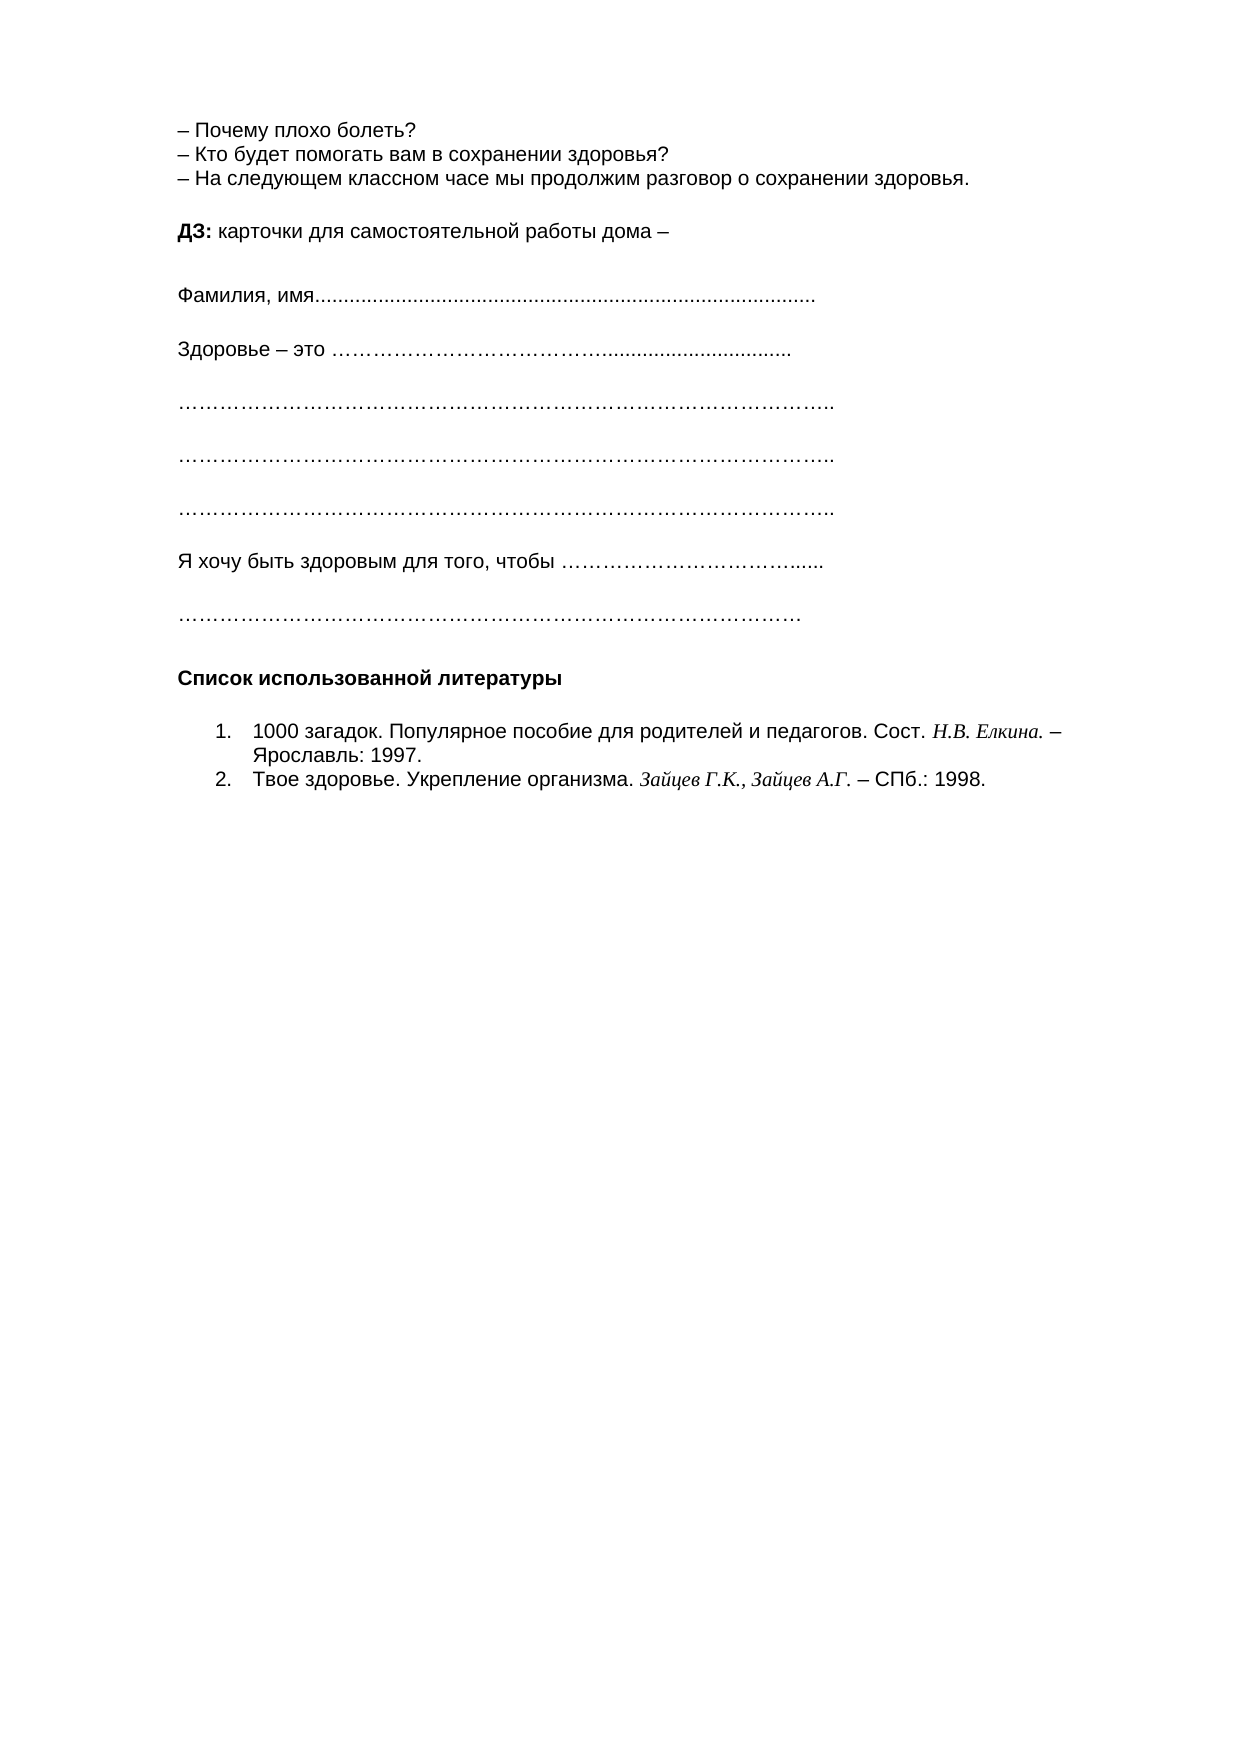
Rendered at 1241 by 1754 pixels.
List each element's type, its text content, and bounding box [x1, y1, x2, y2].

table_header Фамилия, имя....................................................................................... Здоровье – это …………………………………................................. ………………………………………………………………………………….. ………………………………………………………………………………….. ………………………………………………………………………………….. Я хочу быть здоровым для того, чтобы ……………………………...... ……………………………………………………………………………… [166, 272, 848, 637]
text – Почему плохо болеть? – Кто будет помогать вам в сохранении здоровья? – На следующем классном часе мы продолжим разговор о сохранении здоровья. [177, 118, 1152, 190]
list 1000 загадок. Популярное пособие для родителей и педагогов. Сост. Н.В. Елкина. – Ярославль: 1997. [215, 719, 1152, 767]
text ДЗ: карточки для самостоятельной работы дома – [177, 219, 1152, 243]
text Список использованной литературы [177, 666, 1152, 690]
list Твое здоровье. Укрепление организма. Зайцев Г.К., Зайцев А.Г. – СПб.: 1998. [215, 767, 1152, 791]
